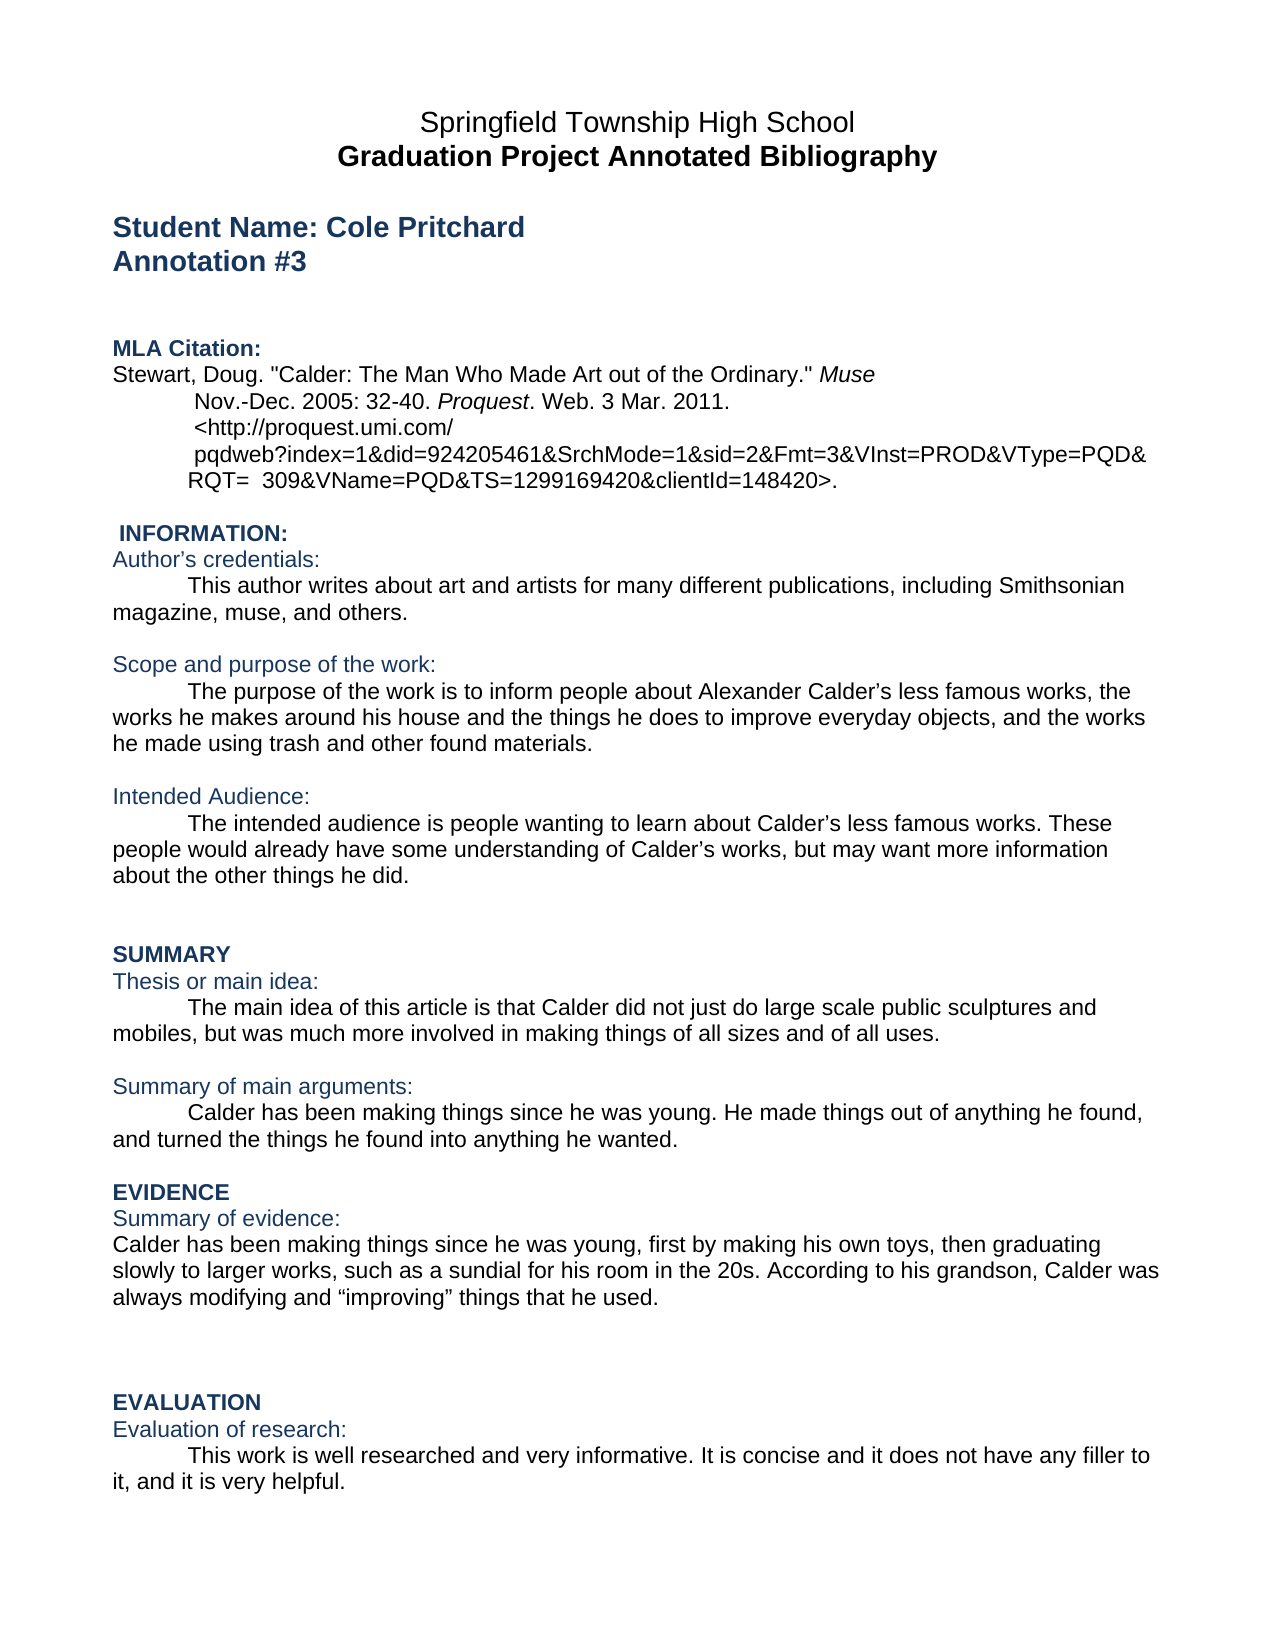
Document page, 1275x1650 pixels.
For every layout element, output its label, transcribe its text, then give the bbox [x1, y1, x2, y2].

text Graduation Project Annotated Bibliography [112, 138, 1162, 172]
text Author’s credentials: [112, 546, 1162, 572]
text MLA Citation: [112, 335, 1162, 361]
text EVIDENCE [112, 1178, 1162, 1205]
text Intended Audience: [112, 783, 1162, 809]
text Evaluation of research: [112, 1416, 1162, 1442]
text Student Name: Cole Pritchard [112, 211, 1162, 244]
text Calder has been making things since he was young. He made things out of anything he found, and turned the things he found into anything he wanted. [112, 1099, 1162, 1152]
text This author writes about art and artists for many different publications, including Smithsonian magazine, muse, and others. [112, 572, 1162, 625]
text The main idea of this article is that Calder did not just do large scale public sculptures and mobiles, but was much more involved in making things of all sizes and of all uses. [112, 994, 1162, 1047]
text The purpose of the work is to inform people about Alexander Calder’s less famous works, the works he makes around his house and the things he does to improve everyday objects, and the works he made using trash and other found materials. [112, 678, 1162, 757]
text Annotation #3 [112, 244, 1162, 278]
text Springfield Township High School [112, 105, 1162, 138]
text Thesis or main idea: [112, 968, 1162, 994]
text Summary of main arguments: [112, 1073, 1162, 1099]
text SUMMARY [112, 941, 1162, 968]
text Stewart, Doug. "Calder: The Man Who Made Art out of the Ordinary." Muse Nov.-Dec. 2005: 32-40. Proquest. Web. 3 Mar. 2011. <http://proquest.umi.com/ pqdweb?index=1&did=924205461&SrchMode=1&sid=2&Fmt=3&VInst=PROD&VType=PQD& RQT= 309&VName=PQD&TS=1299169420&clientId=148420>. [112, 361, 1162, 493]
text The intended audience is people wanting to learn about Calder’s less famous works. These people would already have some understanding of Calder’s works, but may want more information about the other things he did. [112, 809, 1162, 888]
text This work is well researched and very informative. It is concise and it does not have any filler to it, and it is very helpful. [112, 1442, 1162, 1495]
text INFORMATION: [112, 519, 1162, 546]
text Scope and purpose of the work: [112, 651, 1162, 678]
text EVALUATION [112, 1389, 1162, 1416]
text Summary of evidence: [112, 1205, 1162, 1231]
text Calder has been making things since he was young, first by making his own toys, then graduating slowly to larger works, such as a sundial for his room in the 20s. According to his grandson, Calder was always modifying and “improving” things that he used. [112, 1231, 1162, 1310]
